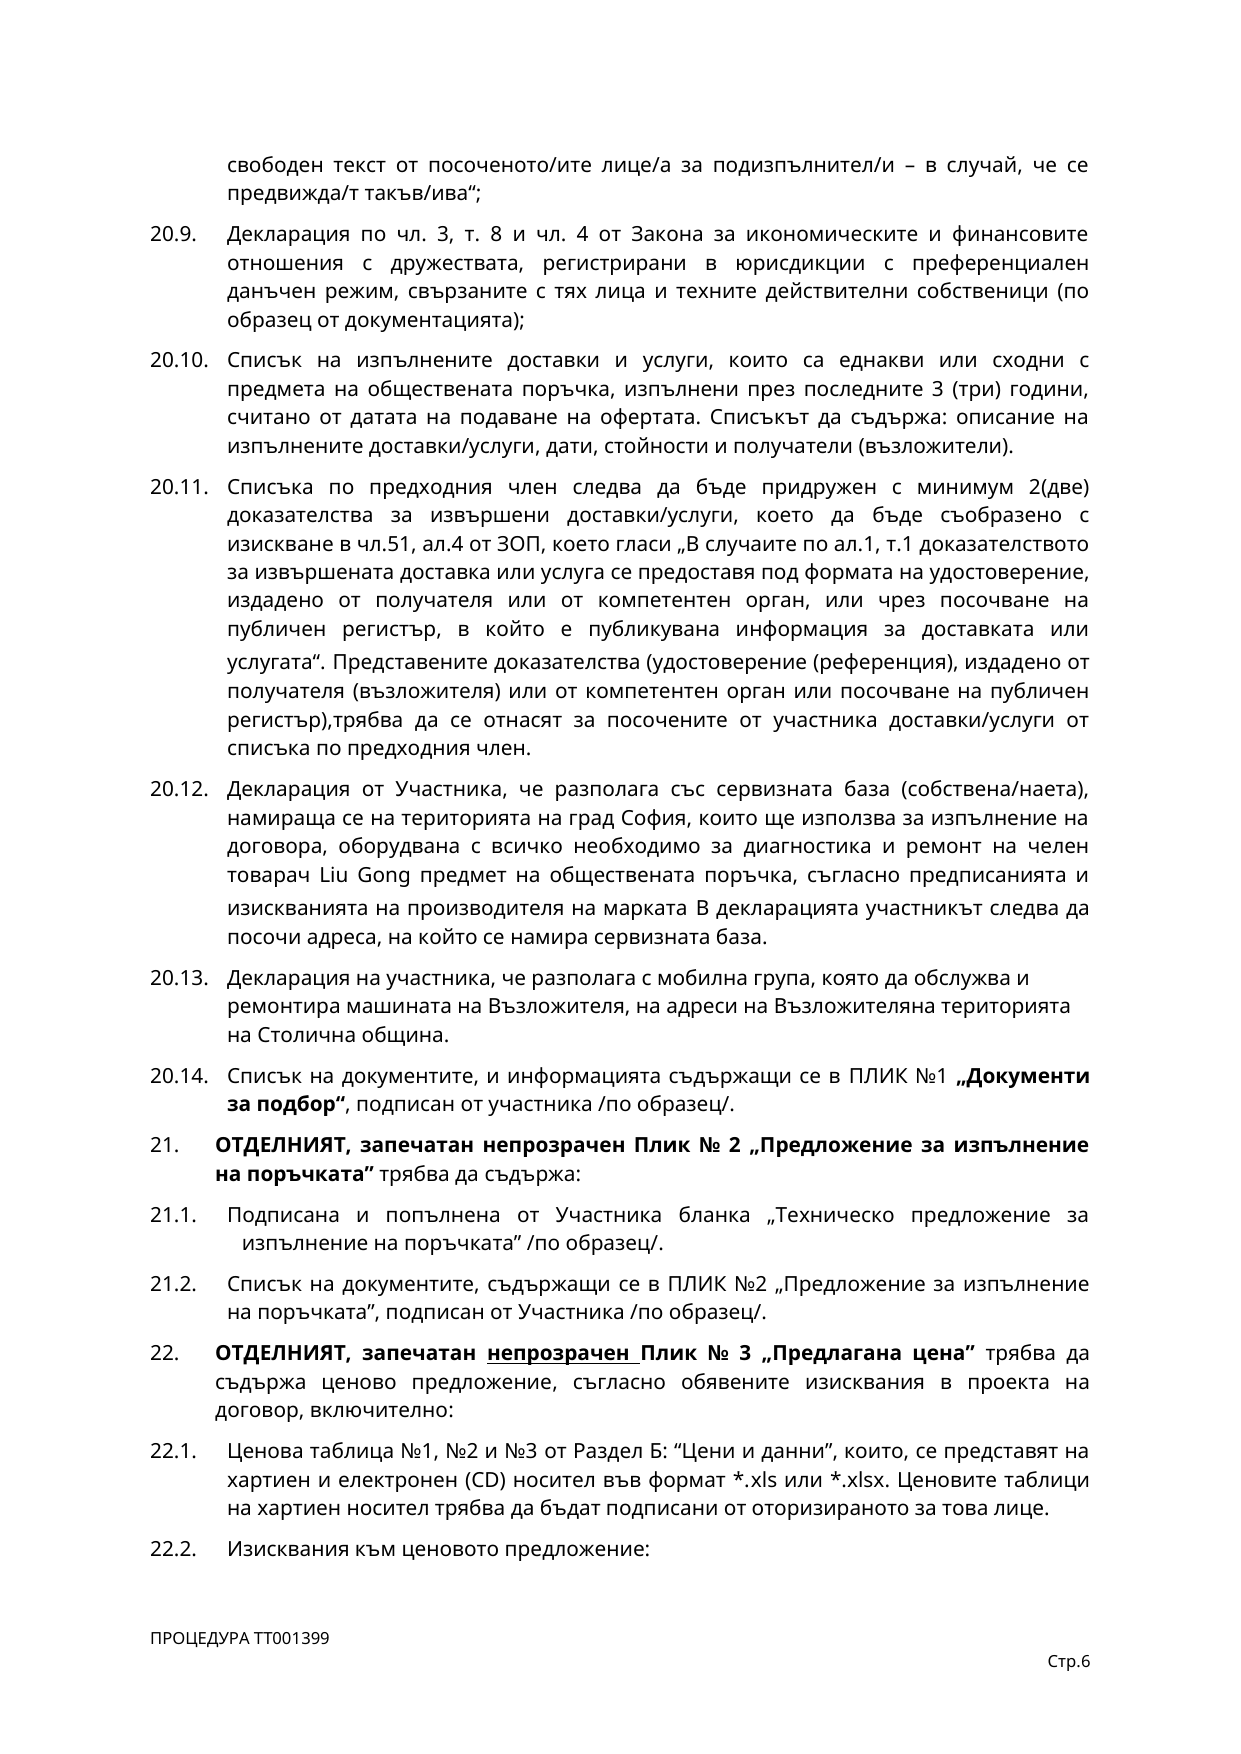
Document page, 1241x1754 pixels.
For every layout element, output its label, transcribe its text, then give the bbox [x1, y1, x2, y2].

list Списък на изпълнените доставки и услуги, които са еднакви или сходни с предмета на обществената поръчка, изпълнени през последните 3 (три) години, считано от датата на подаване на офертата. Списъкът да съдържа: описание на изпълнените доставки/услуги, дати, стойности и получатели (възложители). [150, 346, 1090, 459]
list Подписана и попълнена от Участника бланка „Техническо предложение за изпълнение на поръчката” /по образец/. [150, 1200, 1090, 1257]
list ОТДЕЛНИЯТ, запечатан непрозрачен Плик № 2 „Предложение за изпълнение на поръчката” трябва да съдържа: [150, 1130, 1090, 1187]
list Списъка по предходния член следва да бъде придружен с минимум 2(две) доказателства за извършени доставки/услуги, което да бъде съобразено с изискване в чл.51, ал.4 от ЗОП, което гласи „В случаите по ал.1, т.1 доказателството за извършената доставка или услуга се предоставя под формата на удостоверение, издадено от получателя или от компетентен орган, или чрез посочване на публичен регистър, в който е публикувана информация за доставката или услугата“. Представените доказателства (удостоверение (референция), издадено от получателя (възложителя) или от компетентен орган или посочване на публичен регистър),трябва да се отнасят за посочените от участника доставки/услуги от списъка по предходния член. [150, 472, 1090, 762]
list Ценова таблица №1, №2 и №3 от Раздел Б: “Цени и данни”, които, се представят на хартиен и електронен (CD) носител във формат *.xls или *.xlsx. Ценовите таблици на хартиен носител трябва да бъдат подписани от оторизираното за това лице. [150, 1436, 1090, 1522]
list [150, 150, 1090, 207]
list ОТДЕЛНИЯТ, запечатан непрозрачен Плик № 3 „Предлагана цена” трябва да съдържа ценово предложение, съгласно обявените изисквания в проекта на договор, включително: [150, 1338, 1090, 1424]
list Списък на документите, и информацията съдържащи се в ПЛИК №1 „Документи за подбор“, подписан от участника /по образец/. [150, 1061, 1090, 1118]
list Списък на документите, съдържащи се в ПЛИК №2 „Предложение за изпълнение на поръчката”, подписан от Участника /по образец/. [150, 1269, 1090, 1326]
list Изисквания към ценовото предложение: [150, 1534, 1090, 1562]
list Декларация от Участника, че разполага със сервизната база (собствена/наета), намираща се на територията на град София, които ще използва за изпълнение на договора, оборудвана с всичко необходимо за диагностика и ремонт на челен товарач Liu Gong предмет на обществената поръчка, съгласно предписанията и изискванията на производителя на марката В декларацията участникът следва да посочи адреса, на който се намира сервизната база. [150, 774, 1090, 951]
list Декларация на участника, че разполага с мобилна група, която да обслужва и ремонтира машината на Възложителя, на адреси на Възложителяна територията на Столична община. [150, 963, 1090, 1048]
list Декларация по чл. 3, т. 8 и чл. 4 от Закона за икономическите и финансовите отношения с дружествата, регистрирани в юрисдикции с преференциален данъчен режим, свързаните с тях лица и техните действителни собственици (по образец от документацията); [150, 219, 1090, 333]
